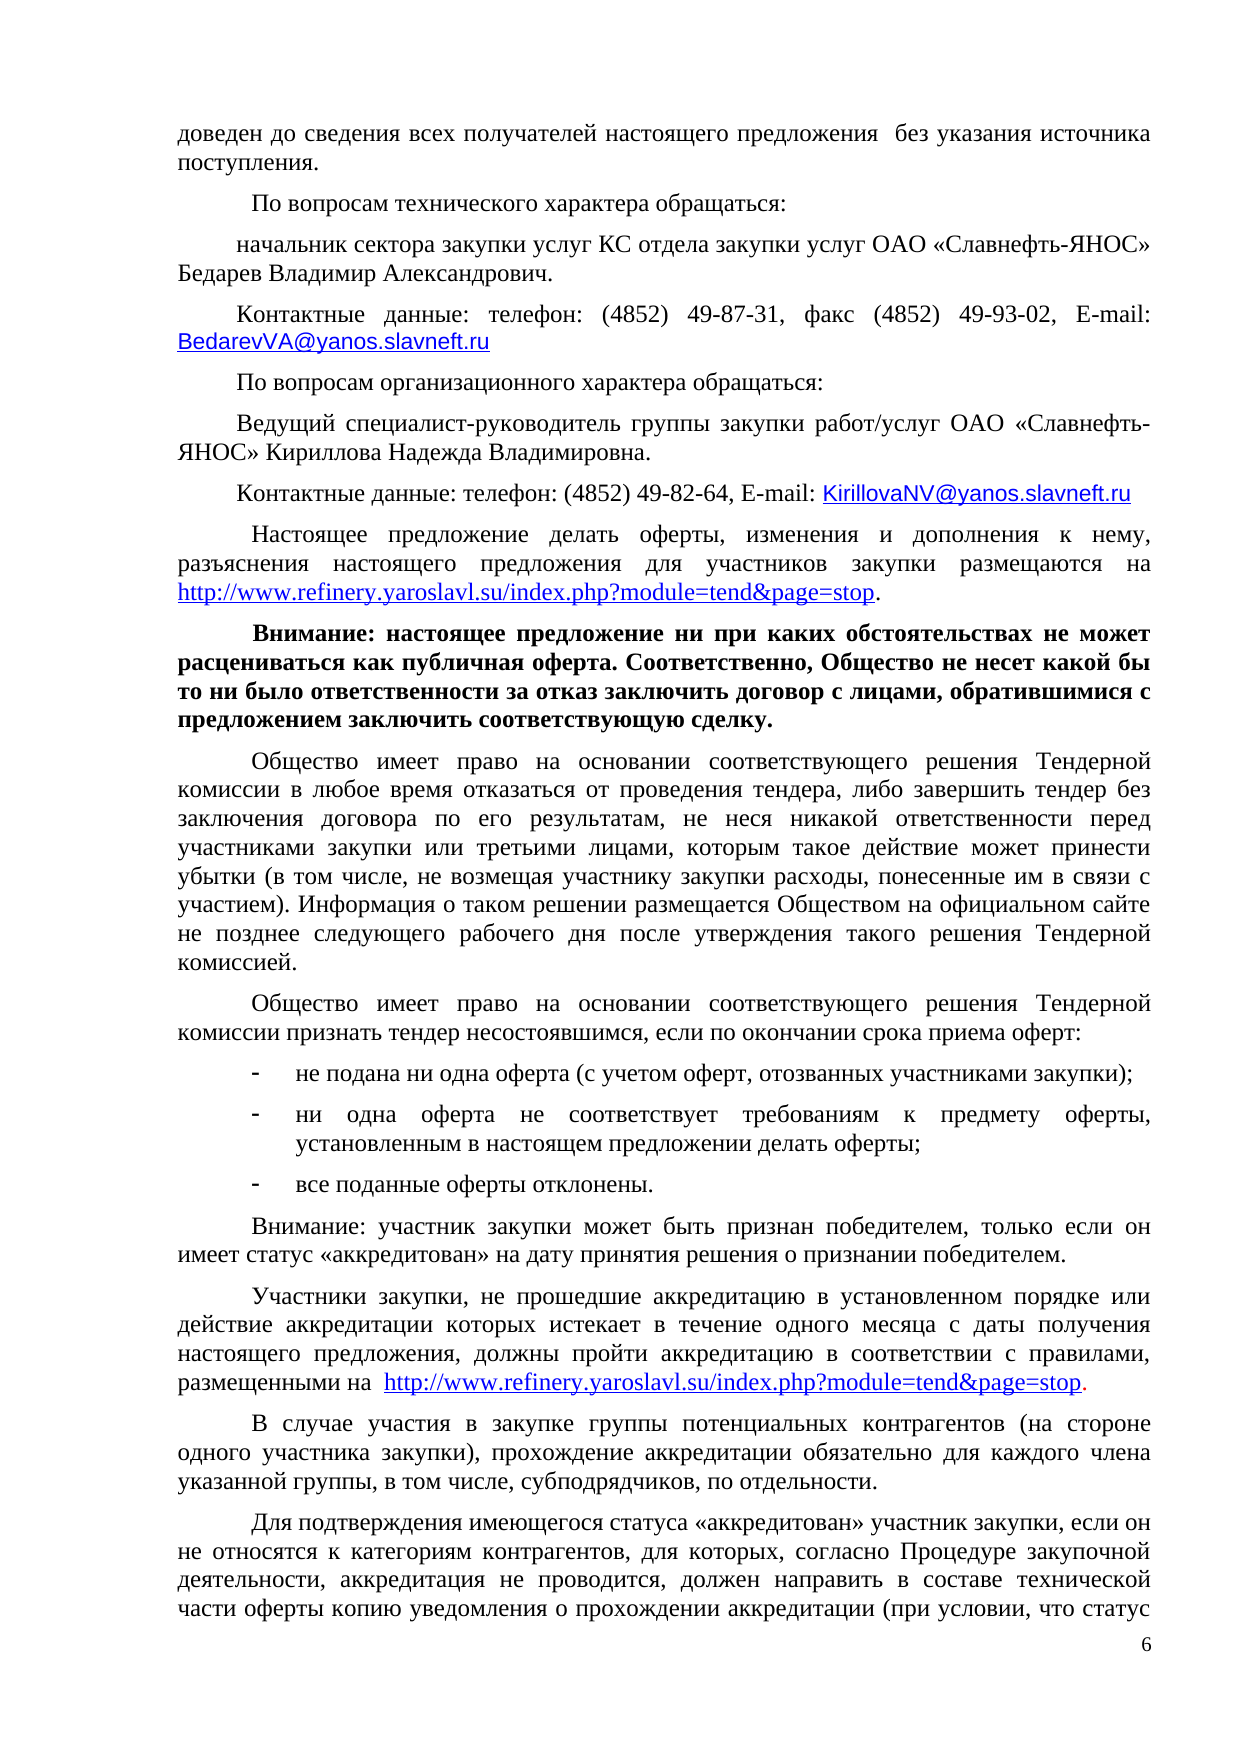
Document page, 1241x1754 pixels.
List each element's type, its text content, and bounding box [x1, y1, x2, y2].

text По вопросам организационного характера обращаться: [177, 367, 1152, 396]
text Внимание: участник закупки может быть признан победителем, только если он имеет статус «аккредитован» на дату принятия решения о признании победителем. [177, 1211, 1152, 1268]
text Общество имеет право на основании соответствующего решения Тендерной комиссии в любое время отказаться от проведения тендера, либо завершить тендер без заключения договора по его результатам, не неся никакой ответственности перед участниками закупки или третьими лицами, которым такое действие может принести убытки (в том числе, не возмещая участнику закупки расходы, понесенные им в связи с участием). Информация о таком решении размещается Обществом на официальном сайте не позднее следующего рабочего дня после утверждения такого решения Тендерной комиссией. [177, 746, 1152, 976]
text Ведущий специалист-руководитель группы закупки работ/услуг ОАО «Славнефть-ЯНОС» Кириллова Надежда Владимировна. [177, 408, 1152, 466]
text По вопросам технического характера обращаться: [177, 188, 1152, 217]
text Контактные данные: телефон: (4852) 49-82-64, E-mail: KirillovaNV@yanos.slavneft.ru [177, 478, 1152, 507]
text Участники закупки, не прошедшие аккредитацию в установленном порядке или действие аккредитации которых истекает в течение одного месяца с даты получения настоящего предложения, должны пройти аккредитацию в соответствии с правилами, размещенными на http://www.refinery.yaroslavl.su/index.php?module=tend&page=stop. [177, 1281, 1152, 1396]
list все поданные оферты отклонены. [251, 1169, 1152, 1198]
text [177, 1507, 1152, 1622]
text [177, 118, 1152, 176]
text начальник сектора закупки услуг КС отдела закупки услуг ОАО «Славнефть-ЯНОС» Бедарев Владимир Александрович. [177, 229, 1152, 287]
text Контактные данные: телефон: (4852) 49-87-31, факс (4852) 49-93-02, E-mail: BedarevVA@yanos.slavneft.ru [177, 299, 1152, 354]
text Внимание: настоящее предложение ни при каких обстоятельствах не может расцениваться как публичная оферта. Соответственно, Общество не несет какой бы то ни было ответственности за отказ заключить договор с лицами, обратившимися с предложением заключить соответствующую сделку. [177, 618, 1152, 733]
text Настоящее предложение делать оферты, изменения и дополнения к нему, разъяснения настоящего предложения для участников закупки размещаются на http://www.refinery.yaroslavl.su/index.php?module=tend&page=stop. [177, 519, 1152, 606]
list ни одна оферта не соответствует требованиям к предмету оферты, установленным в настоящем предложении делать оферты; [251, 1099, 1152, 1157]
text Общество имеет право на основании соответствующего решения Тендерной комиссии признать тендер несостоявшимся, если по окончании срока приема оферт: [177, 988, 1152, 1046]
text В случае участия в закупке группы потенциальных контрагентов (на стороне одного участника закупки), прохождение аккредитации обязательно для каждого члена указанной группы, в том числе, субподрядчиков, по отдельности. [177, 1408, 1152, 1494]
list не подана ни одна оферта (с учетом оферт, отозванных участниками закупки); [251, 1058, 1152, 1087]
